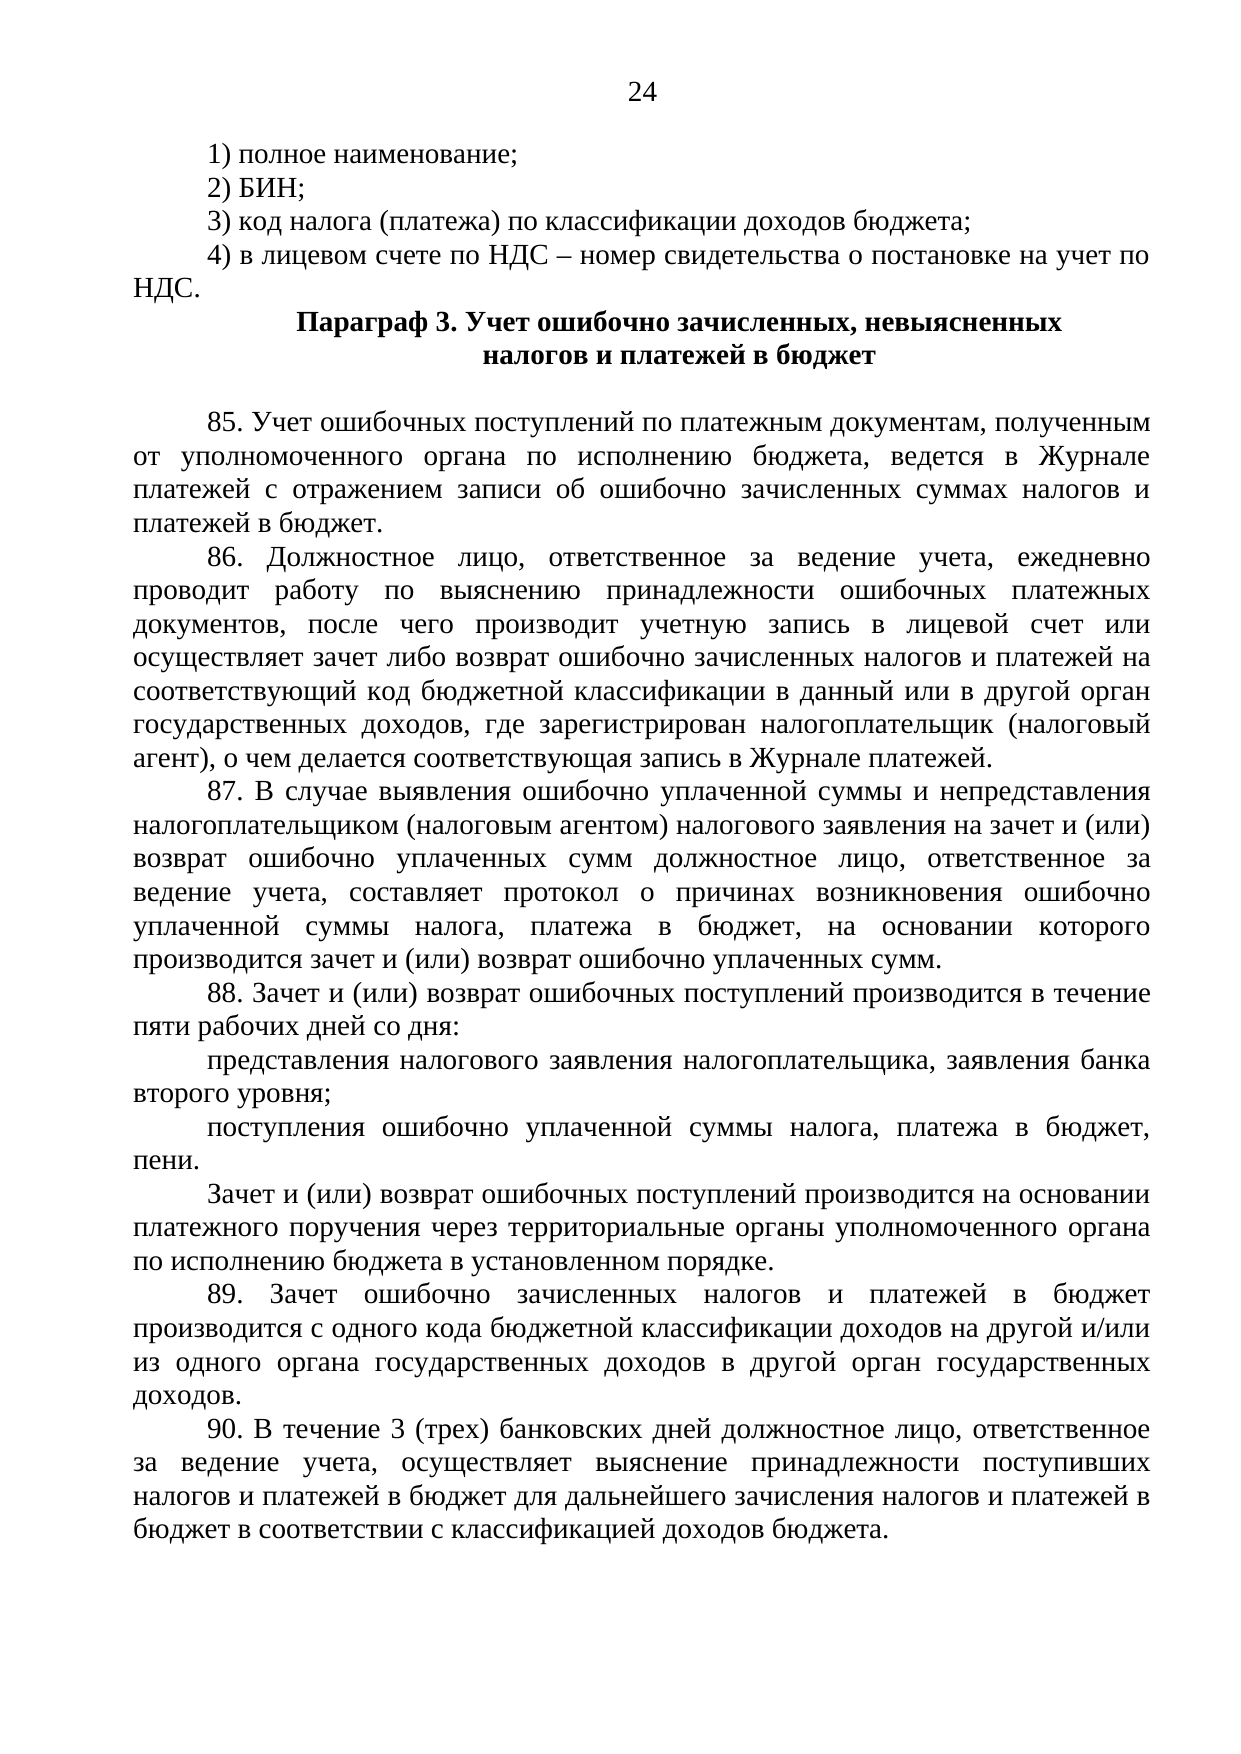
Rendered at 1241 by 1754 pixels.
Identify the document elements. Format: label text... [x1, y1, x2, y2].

text налогов и платежей в бюджет [133, 337, 1152, 371]
text 1) полное наименование; [133, 136, 1152, 170]
text 2) БИН; [133, 170, 1152, 203]
text Параграф 3. Учет ошибочно зачисленных, невыясненных [133, 304, 1152, 337]
text 90. В течение 3 (трех) банковских дней должностное лицо, ответственное за ведение учета, осуществляет выяснение принадлежности поступивших налогов и платежей в бюджет для дальнейшего зачисления налогов и платежей в бюджет в соответствии с классификацией доходов бюджета. [133, 1411, 1152, 1545]
text 3) код налога (платежа) по классификации доходов бюджета; [133, 203, 1152, 237]
text 86. Должностное лицо, ответственное за ведение учета, ежедневно проводит работу по выяснению принадлежности ошибочных платежных документов, после чего производит учетную запись в лицевой счет или осуществляет зачет либо возврат ошибочно зачисленных налогов и платежей на соответствующий код бюджетной классификации в данный или в другой орган государственных доходов, где зарегистрирован налогоплательщик (налоговый агент), о чем делается соответствующая запись в Журнале платежей. [133, 539, 1152, 773]
text 4) в лицевом счете по НДС – номер свидетельства о постановке на учет по НДС. [133, 237, 1152, 304]
text Зачет и (или) возврат ошибочных поступлений производится на основании платежного поручения через территориальные органы уполномоченного органа по исполнению бюджета в установленном порядке. [133, 1176, 1152, 1277]
text представления налогового заявления налогоплательщика, заявления банка второго уровня; [133, 1042, 1152, 1109]
text 88. Зачет и (или) возврат ошибочных поступлений производится в течение пяти рабочих дней со дня: [133, 975, 1152, 1042]
text поступления ошибочно уплаченной суммы налога, платежа в бюджет, пени. [133, 1109, 1152, 1176]
text 87. В случае выявления ошибочно уплаченной суммы и непредставления налогоплательщиком (налоговым агентом) налогового заявления на зачет и (или) возврат ошибочно уплаченных сумм должностное лицо, ответственное за ведение учета, составляет протокол о причинах возникновения ошибочно уплаченной суммы налога, платежа в бюджет, на основании которого производится зачет и (или) возврат ошибочно уплаченных сумм. [133, 773, 1152, 975]
text 85. Учет ошибочных поступлений по платежным документам, полученным от уполномоченного органа по исполнению бюджета, ведется в Журнале платежей с отражением записи об ошибочно зачисленных суммах налогов и платежей в бюджет. [133, 404, 1152, 539]
text 89. Зачет ошибочно зачисленных налогов и платежей в бюджет производится с одного кода бюджетной классификации доходов на другой и/или из одного органа государственных доходов в другой орган государственных доходов. [133, 1277, 1152, 1411]
